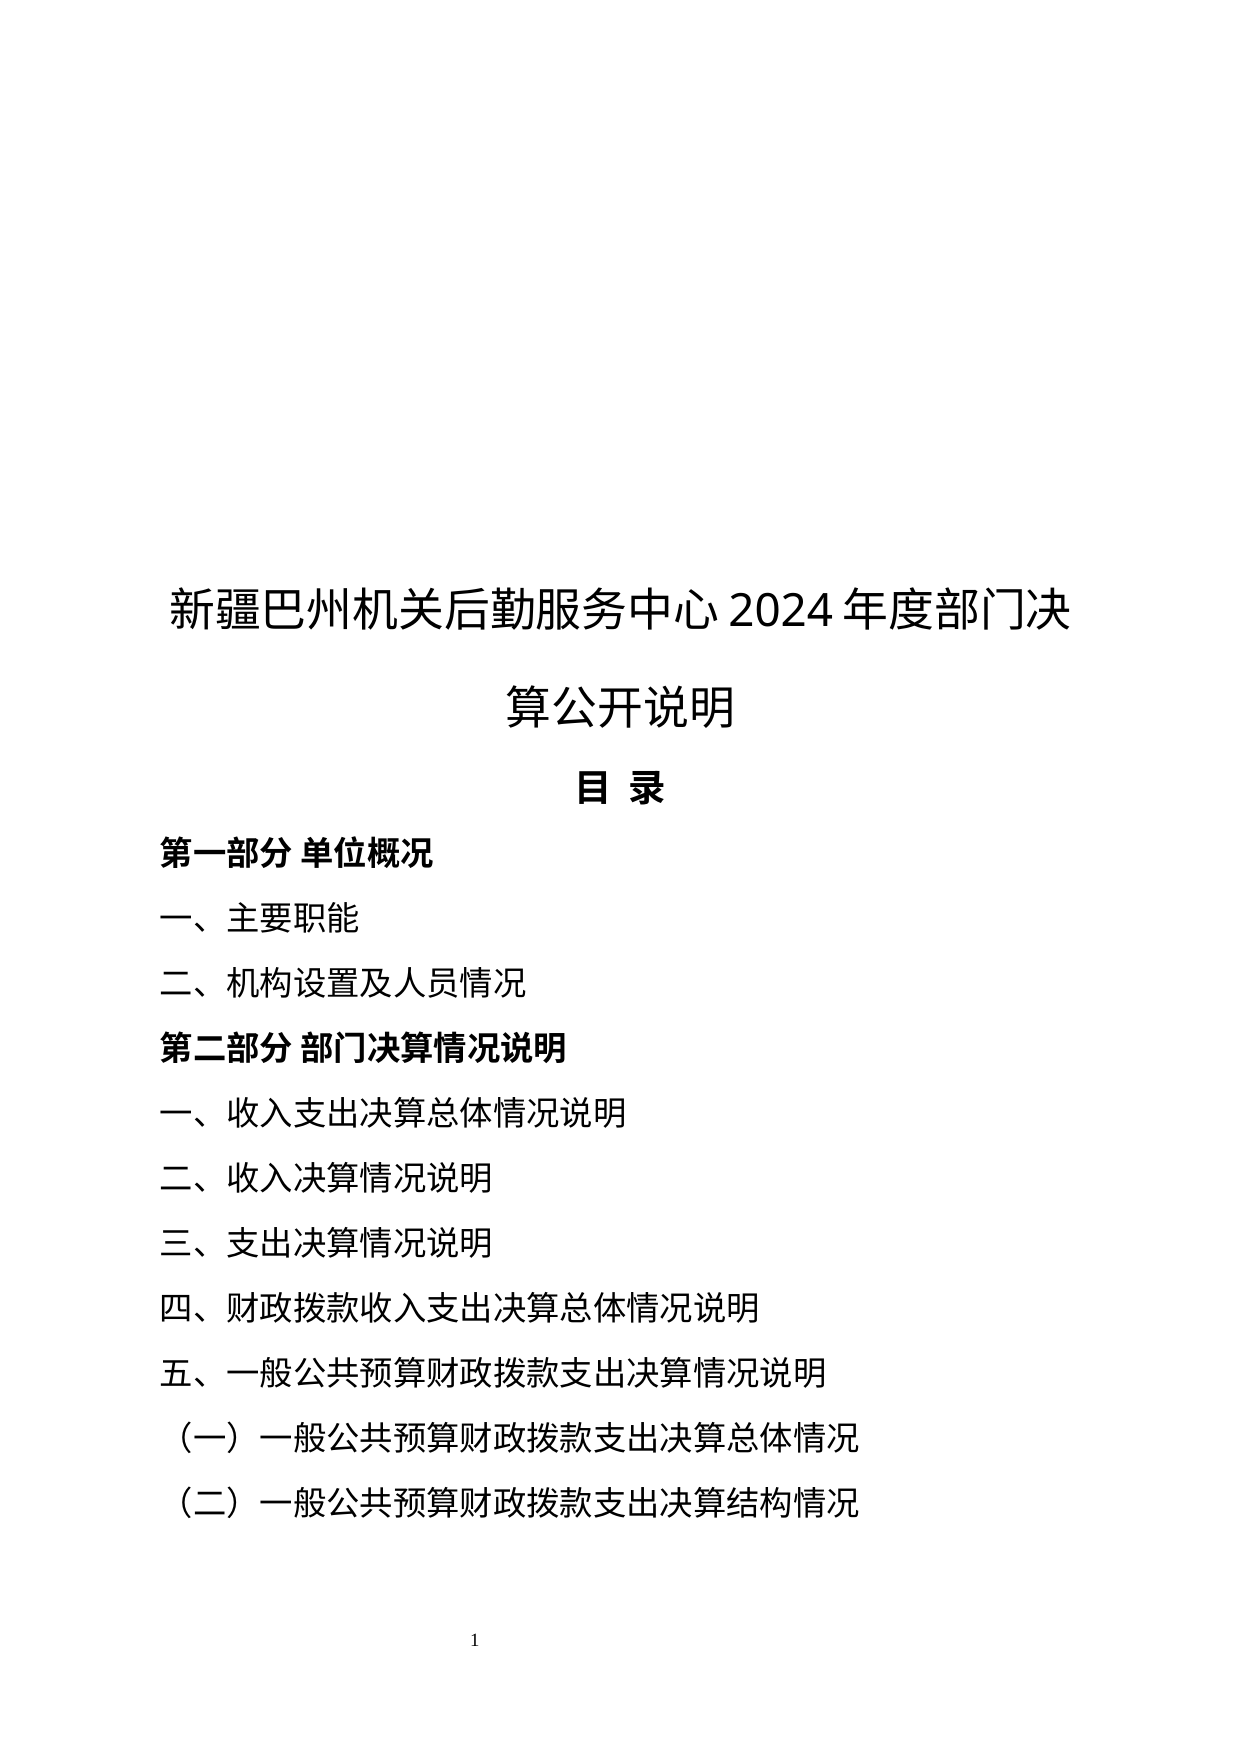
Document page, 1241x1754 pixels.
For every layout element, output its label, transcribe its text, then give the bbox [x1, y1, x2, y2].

text 新疆巴州机关后勤服务中心2024年度部门决算公开说明 [159, 558, 1081, 753]
text 一、主要职能 [159, 883, 1081, 948]
text 二、机构设置及人员情况 [159, 948, 1081, 1013]
text （一）一般公共预算财政拨款支出决算总体情况 [159, 1403, 1081, 1468]
text 三、支出决算情况说明 [159, 1208, 1081, 1273]
text 五、一般公共预算财政拨款支出决算情况说明 [159, 1338, 1081, 1403]
text 第二部分 部门决算情况说明 [159, 1013, 1081, 1078]
text 第一部分 单位概况 [159, 818, 1081, 883]
text 四、财政拨款收入支出决算总体情况说明 [159, 1273, 1081, 1338]
text 二、收入决算情况说明 [159, 1143, 1081, 1208]
text 一、收入支出决算总体情况说明 [159, 1078, 1081, 1143]
text 目 录 [159, 753, 1081, 818]
text （二）一般公共预算财政拨款支出决算结构情况 [159, 1468, 1081, 1533]
